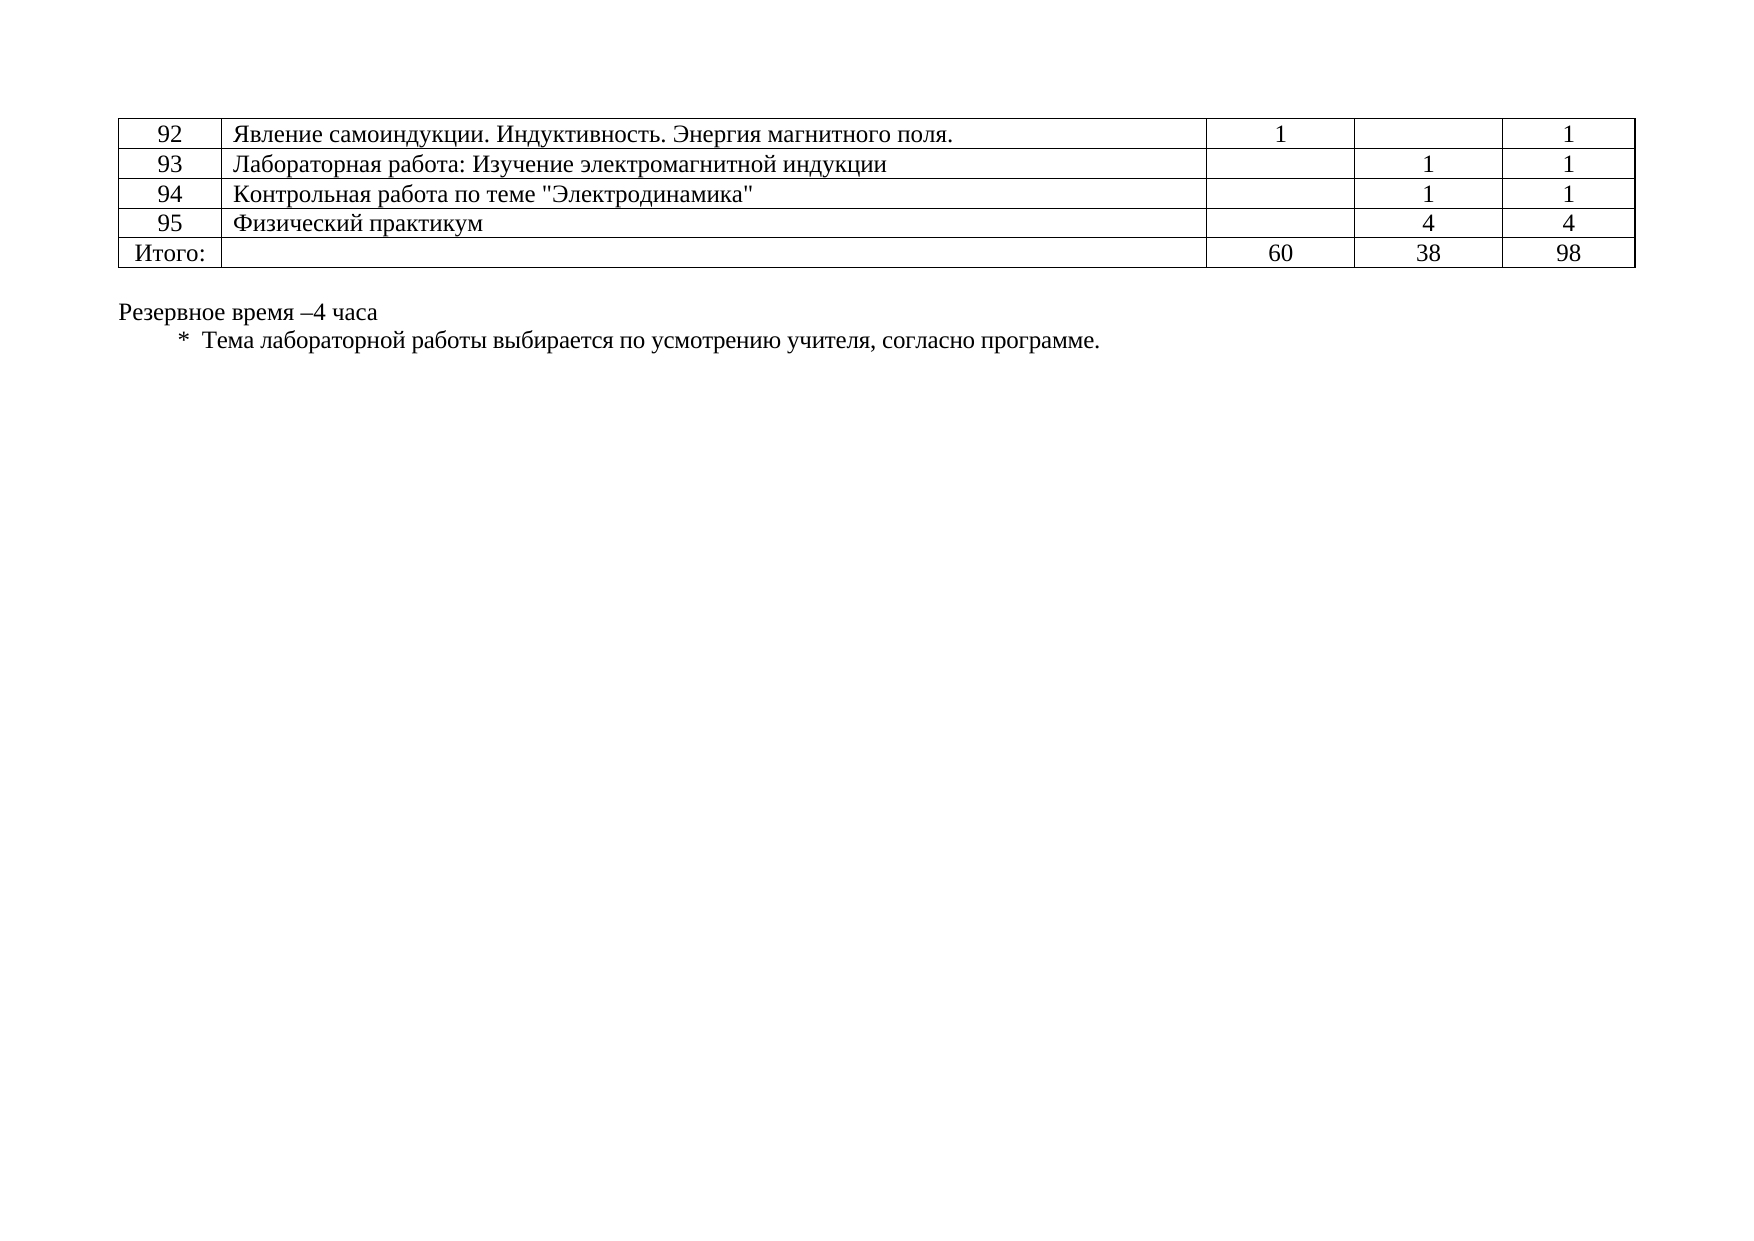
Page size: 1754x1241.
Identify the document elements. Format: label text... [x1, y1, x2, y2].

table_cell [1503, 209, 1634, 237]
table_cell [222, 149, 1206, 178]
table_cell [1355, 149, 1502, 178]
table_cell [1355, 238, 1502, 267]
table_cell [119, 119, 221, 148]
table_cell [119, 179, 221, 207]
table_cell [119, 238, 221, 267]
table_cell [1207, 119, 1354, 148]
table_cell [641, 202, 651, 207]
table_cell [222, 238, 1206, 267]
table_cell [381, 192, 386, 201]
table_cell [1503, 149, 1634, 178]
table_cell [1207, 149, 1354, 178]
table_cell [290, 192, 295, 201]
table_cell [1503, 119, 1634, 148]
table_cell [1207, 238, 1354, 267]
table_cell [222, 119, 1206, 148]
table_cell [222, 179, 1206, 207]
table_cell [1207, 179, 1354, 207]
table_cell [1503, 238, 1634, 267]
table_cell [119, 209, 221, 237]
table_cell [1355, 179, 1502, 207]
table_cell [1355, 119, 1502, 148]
text Резервное время –4 часа [118, 297, 1636, 326]
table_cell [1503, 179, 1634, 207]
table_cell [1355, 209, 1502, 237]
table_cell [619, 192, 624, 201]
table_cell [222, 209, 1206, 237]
text * Тема лабораторной работы выбирается по усмотрению учителя, согласно программе. [118, 326, 1636, 354]
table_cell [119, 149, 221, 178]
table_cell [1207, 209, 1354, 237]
